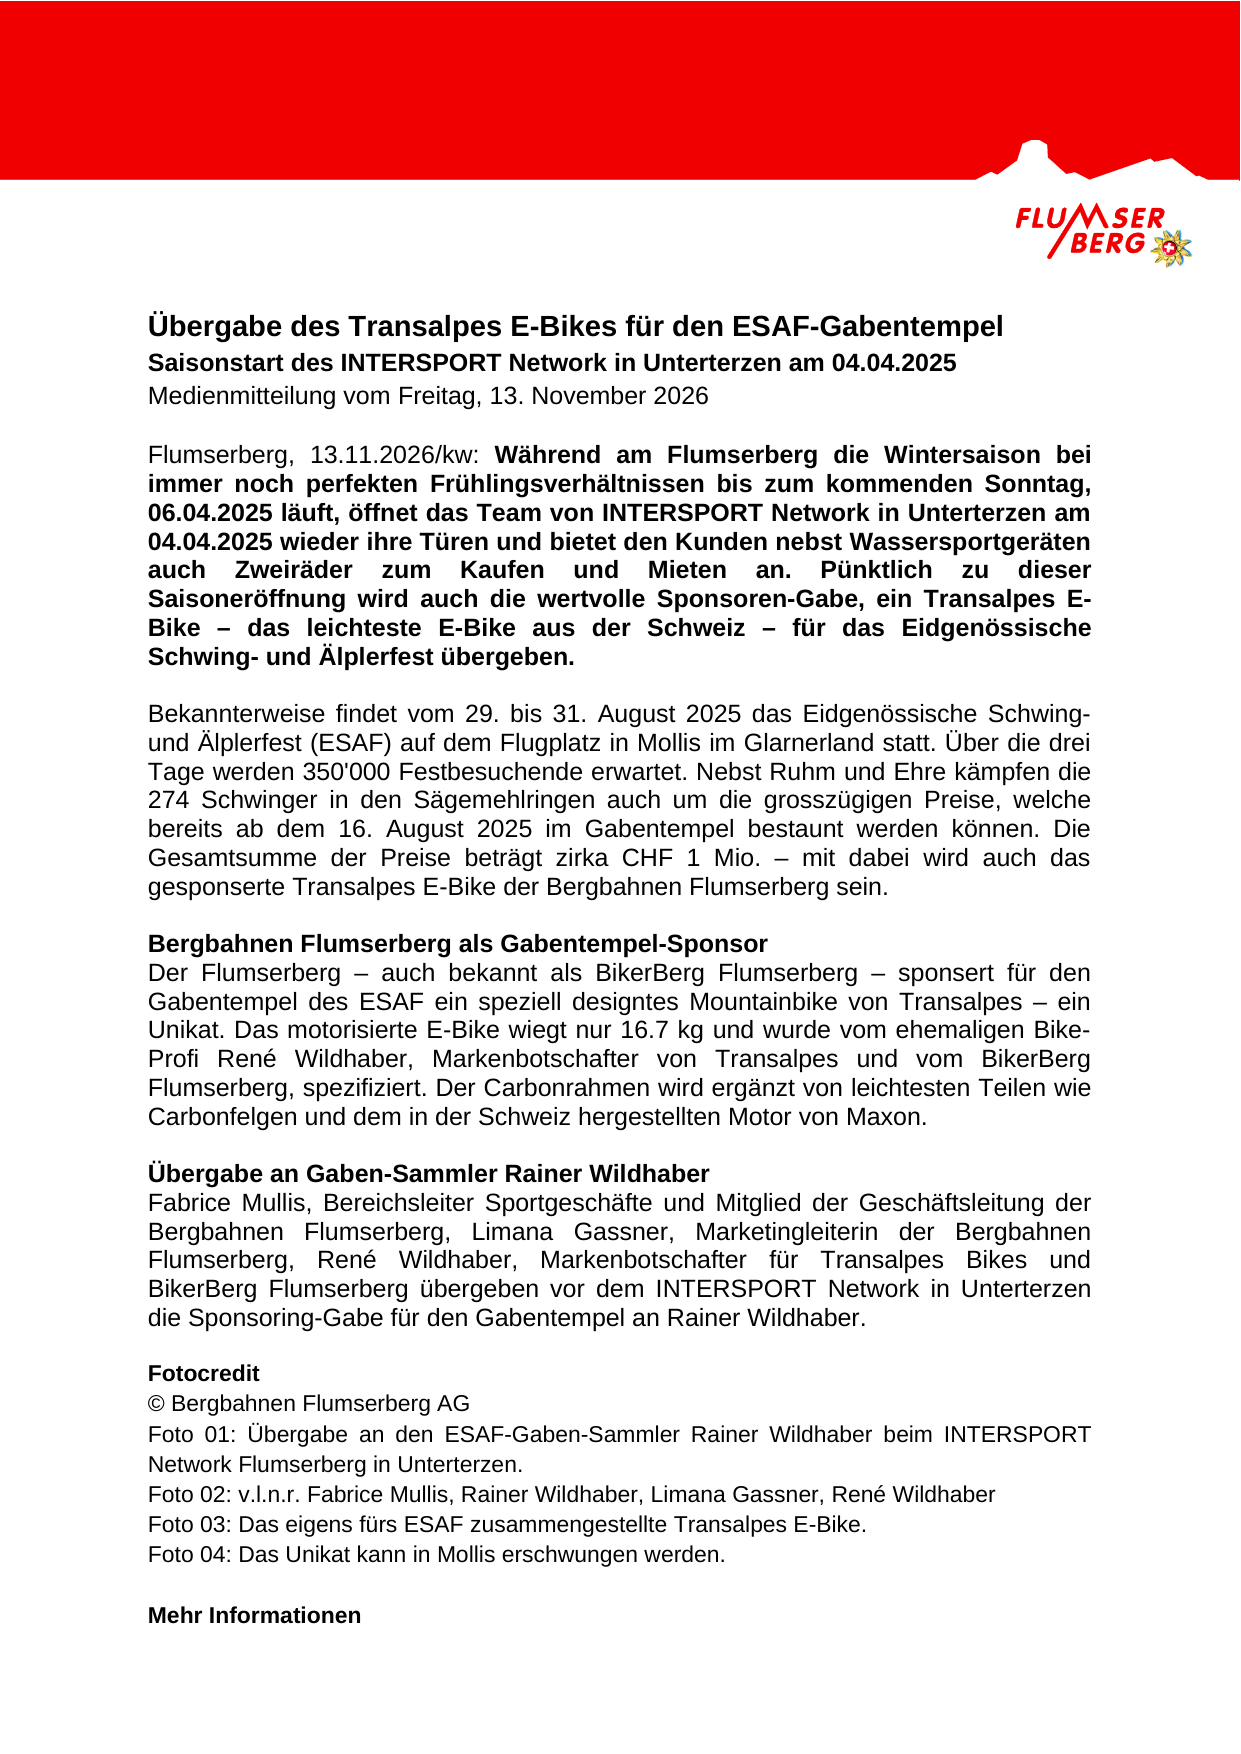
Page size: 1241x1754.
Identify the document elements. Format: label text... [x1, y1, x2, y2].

text Flumserberg, 05.04.2025/kw: Während am Flumserberg die Wintersaison bei immer noch perfekten Frühlingsverhältnissen bis zum kommenden Sonntag, 06.04.2025 läuft, öffnet das Team von INTERSPORT Network in Unterterzen am 04.04.2025 wieder ihre Türen und bietet den Kunden nebst Wassersportgeräten auch Zweiräder zum Kaufen und Mieten an. Pünktlich zu dieser Saisoneröffnung wird auch die wertvolle Sponsoren-Gabe, ein Transalpes E-Bike – das leichteste E-Bike aus der Schweiz – für das Eidgenössische Schwing- und Älplerfest übergeben. [148, 440, 1093, 670]
text Foto 04: Das Unikat kann in Mollis erschwungen werden. [148, 1541, 1093, 1568]
text Fabrice Mullis, Bereichsleiter Sportgeschäfte und Mitglied der Geschäftsleitung der Bergbahnen Flumserberg, Limana Gassner, Marketingleiterin der Bergbahnen Flumserberg, René Wildhaber, Markenbotschafter für Transalpes Bikes und BikerBerg Flumserberg übergeben vor dem INTERSPORT Network in Unterterzen die Sponsoring-Gabe für den Gabentempel an Rainer Wildhaber. [148, 1188, 1093, 1331]
text Bergbahnen Flumserberg als Gabentempel-Sponsor [148, 929, 1093, 958]
text Der Flumserberg – auch bekannt als BikerBerg Flumserberg – sponsert für den Gabentempel des ESAF ein speziell designtes Mountainbike von Transalpes – ein Unikat. Das motorisierte E-Bike wiegt nur 16.7 kg und wurde vom ehemaligen Bike-Profi René Wildhaber, Markenbotschafter von Transalpes und vom BikerBerg Flumserberg, spezifiziert. Der Carbonrahmen wird ergänzt von leichtesten Teilen wie Carbonfelgen und dem in der Schweiz hergestellten Motor von Maxon. [148, 958, 1093, 1130]
text Saisonstart des INTERSPORT Network in Unterterzen am 04.04.2025 [148, 348, 1093, 377]
text Bekannterweise findet vom 29. bis 31. August 2025 das Eidgenössische Schwing- und Älplerfest (ESAF) auf dem Flugplatz in Mollis im Glarnerland statt. Über die drei Tage werden 350'000 Festbesuchende erwartet. Nebst Ruhm und Ehre kämpfen die 274 Schwinger in den Sägemehlringen auch um die grosszügigen Preise, welche bereits ab dem 16. August 2025 im Gabentempel bestaunt werden können. Die Gesamtsumme der Preise beträgt zirka CHF 1 Mio. – mit dabei wird auch das gesponserte Transalpes E-Bike der Bergbahnen Flumserberg sein. [148, 699, 1093, 900]
text Übergabe des Transalpes E-Bikes für den ESAF-Gabentempel [148, 148, 1093, 343]
text Foto 03: Das eigens fürs ESAF zusammengestellte Transalpes E-Bike. [148, 1511, 1093, 1538]
text Fotocredit [148, 1360, 1093, 1387]
text Foto 01: Übergabe an den ESAF-Gaben-Sammler Rainer Wildhaber beim INTERSPORT Network Flumserberg in Unterterzen. [148, 1421, 1093, 1477]
text © Bergbahnen Flumserberg AG [148, 1390, 1093, 1417]
text Foto 02: v.l.n.r. Fabrice Mullis, Rainer Wildhaber, Limana Gassner, René Wildhaber [148, 1481, 1093, 1507]
text Mehr Informationen [148, 1602, 1093, 1628]
text Übergabe an Gaben-Sammler Rainer Wildhaber [148, 1159, 1093, 1188]
text Medienmitteilung vom Samstag, 5. April 2025 [148, 381, 1093, 409]
